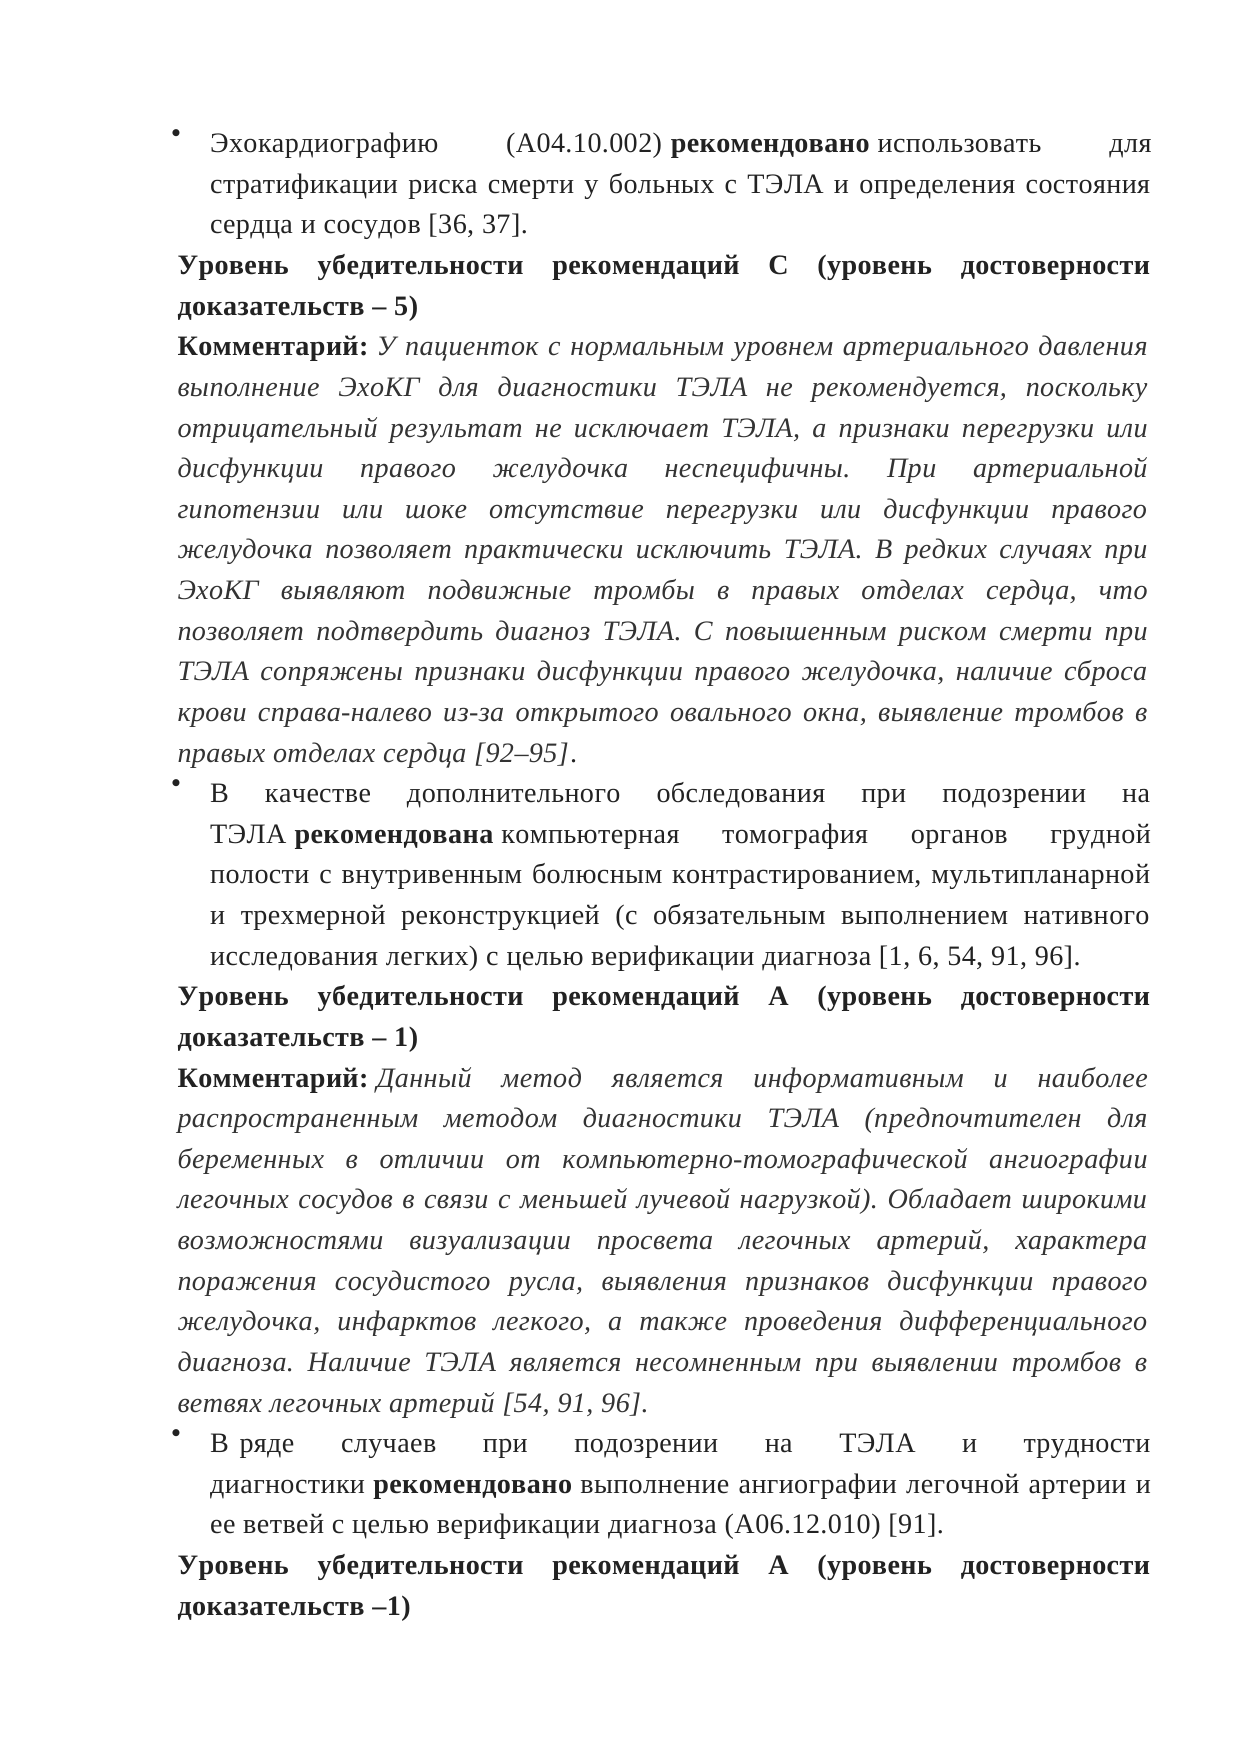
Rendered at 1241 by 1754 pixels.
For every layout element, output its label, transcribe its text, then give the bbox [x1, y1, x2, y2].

text Уровень убедительности рекомендаций C (уровень достоверности доказательств – 5) [177, 240, 1152, 321]
text Уровень убедительности рекомендаций А (уровень достоверности доказательств –1) [177, 1540, 1152, 1621]
text Комментарий: У пациенток с нормальным уровнем артериального давления выполнение ЭхоКГ для диагностики ТЭЛА не рекомендуется, поскольку отрицательный результат не исключает ТЭЛА, а признаки перегрузки или дисфункции правого желудочка неспецифичны. При артериальной гипотензии или шоке отсутствие перегрузки или дисфункции правого желудочка позволяет практически исключить ТЭЛА. В редких случаях при ЭхоКГ выявляют подвижные тромбы в правых отделах сердца, что позволяет подтвердить диагноз ТЭЛА. С повышенным риском смерти при ТЭЛА сопряжены признаки дисфункции правого желудочка, наличие сброса крови справа-налево из-за открытого овального окна, выявление тромбов в правых отделах сердца [92–95]. [177, 321, 1152, 768]
text Уровень убедительности рекомендаций А (уровень достоверности доказательств – 1) [177, 971, 1152, 1052]
list В качестве дополнительного обследования при подозрении на ТЭЛА рекомендована компьютерная томография органов грудной полости с внутривенным болюсным контрастированием, мультипланарной и трехмерной реконструкцией (с обязательным выполнением нативного исследования легких) с целью верификации диагноза [1, 6, 54, 91, 96]. [172, 768, 1152, 971]
list В ряде случаев при подозрении на ТЭЛА и трудности диагностики рекомендовано выполнение ангиографии легочной артерии и ее ветвей с целью верификации диагноза (A06.12.010) [91]. [172, 1418, 1152, 1540]
list Эхокардиографию (A04.10.002) рекомендовано использовать для стратификации риска смерти у больных с ТЭЛА и определения состояния сердца и сосудов [36, 37]. [172, 118, 1152, 240]
text Комментарий: Данный метод является информативным и наиболее распространенным методом диагностики ТЭЛА (предпочтителен для беременных в отличии от компьютерно-томографической ангиографии легочных сосудов в связи с меньшей лучевой нагрузкой). Обладает широкими возможностями визуализации просвета легочных артерий, характера поражения сосудистого русла, выявления признаков дисфункции правого желудочка, инфарктов легкого, а также проведения дифференциального диагноза. Наличие ТЭЛА является несомненным при выявлении тромбов в ветвях легочных артерий [54, 91, 96]. [177, 1052, 1152, 1418]
